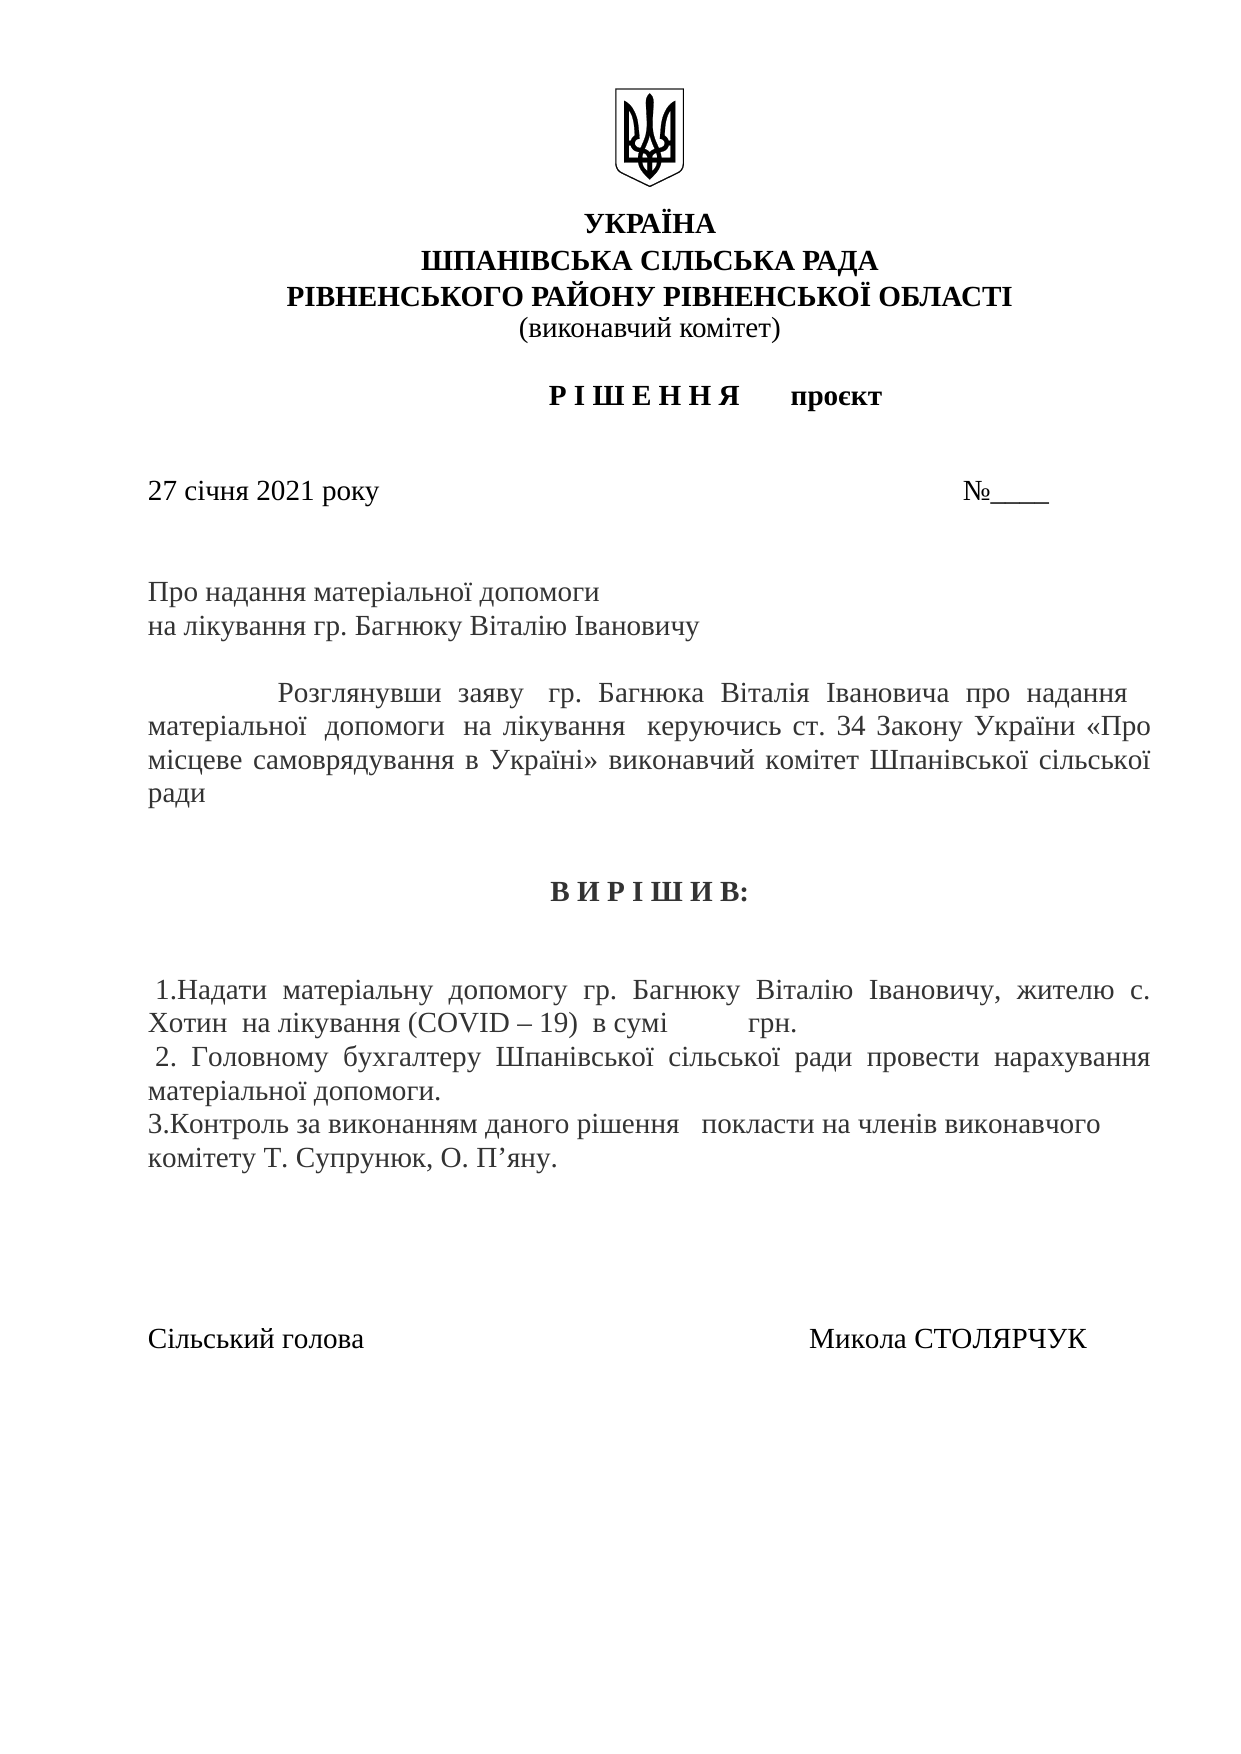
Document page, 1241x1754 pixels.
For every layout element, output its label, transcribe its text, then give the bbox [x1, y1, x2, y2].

text (виконавчий комітет) [148, 311, 1152, 344]
text РІВНЕНСЬКОГО РАЙОНУ РІВНЕНСЬКОЇ ОБЛАСТІ [148, 288, 1152, 311]
text Україна [148, 206, 1152, 240]
subtitle ШПАНІВСЬКА сільська рада [856, 252, 1152, 275]
text 27 січня 2021 року №____ [148, 473, 1152, 507]
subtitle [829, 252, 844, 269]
text на лікування гр. Багнюку Віталію Івановичу [148, 608, 1152, 641]
text 2. Головному бухгалтеру Шпанівської сільської ради провести нарахування матеріальної допомоги. [148, 1039, 1152, 1106]
text 1.Надати матеріальну допомогу гр. Багнюку Віталію Івановичу, жителю с. Хотин на лікування (COVID – 19) в сумі грн. [148, 972, 1152, 1039]
text Про надання матеріальної допомоги [148, 574, 1152, 608]
text Розглянувши заяву гр. Багнюка Віталія Івановича про надання матеріальної допомоги на лікування керуючись ст. 34 Закону України «Про місцеве самоврядування в Україні» виконавчий комітет Шпанівської сільської ради [148, 675, 1152, 809]
text Р І Ш Е Н Н Я проєкт [148, 378, 1152, 411]
subtitle ШПАНІВСЬКА сільська рада [148, 252, 838, 275]
text 3.Контроль за виконанням даного рішення покласти на членів виконавчого комітету Т. Супрунюк, О. П’яну. [148, 1106, 1152, 1173]
text Сільський голова Микола СТОЛЯРЧУК [148, 1321, 1152, 1354]
text В И Р І Ш И В: [148, 874, 1152, 907]
